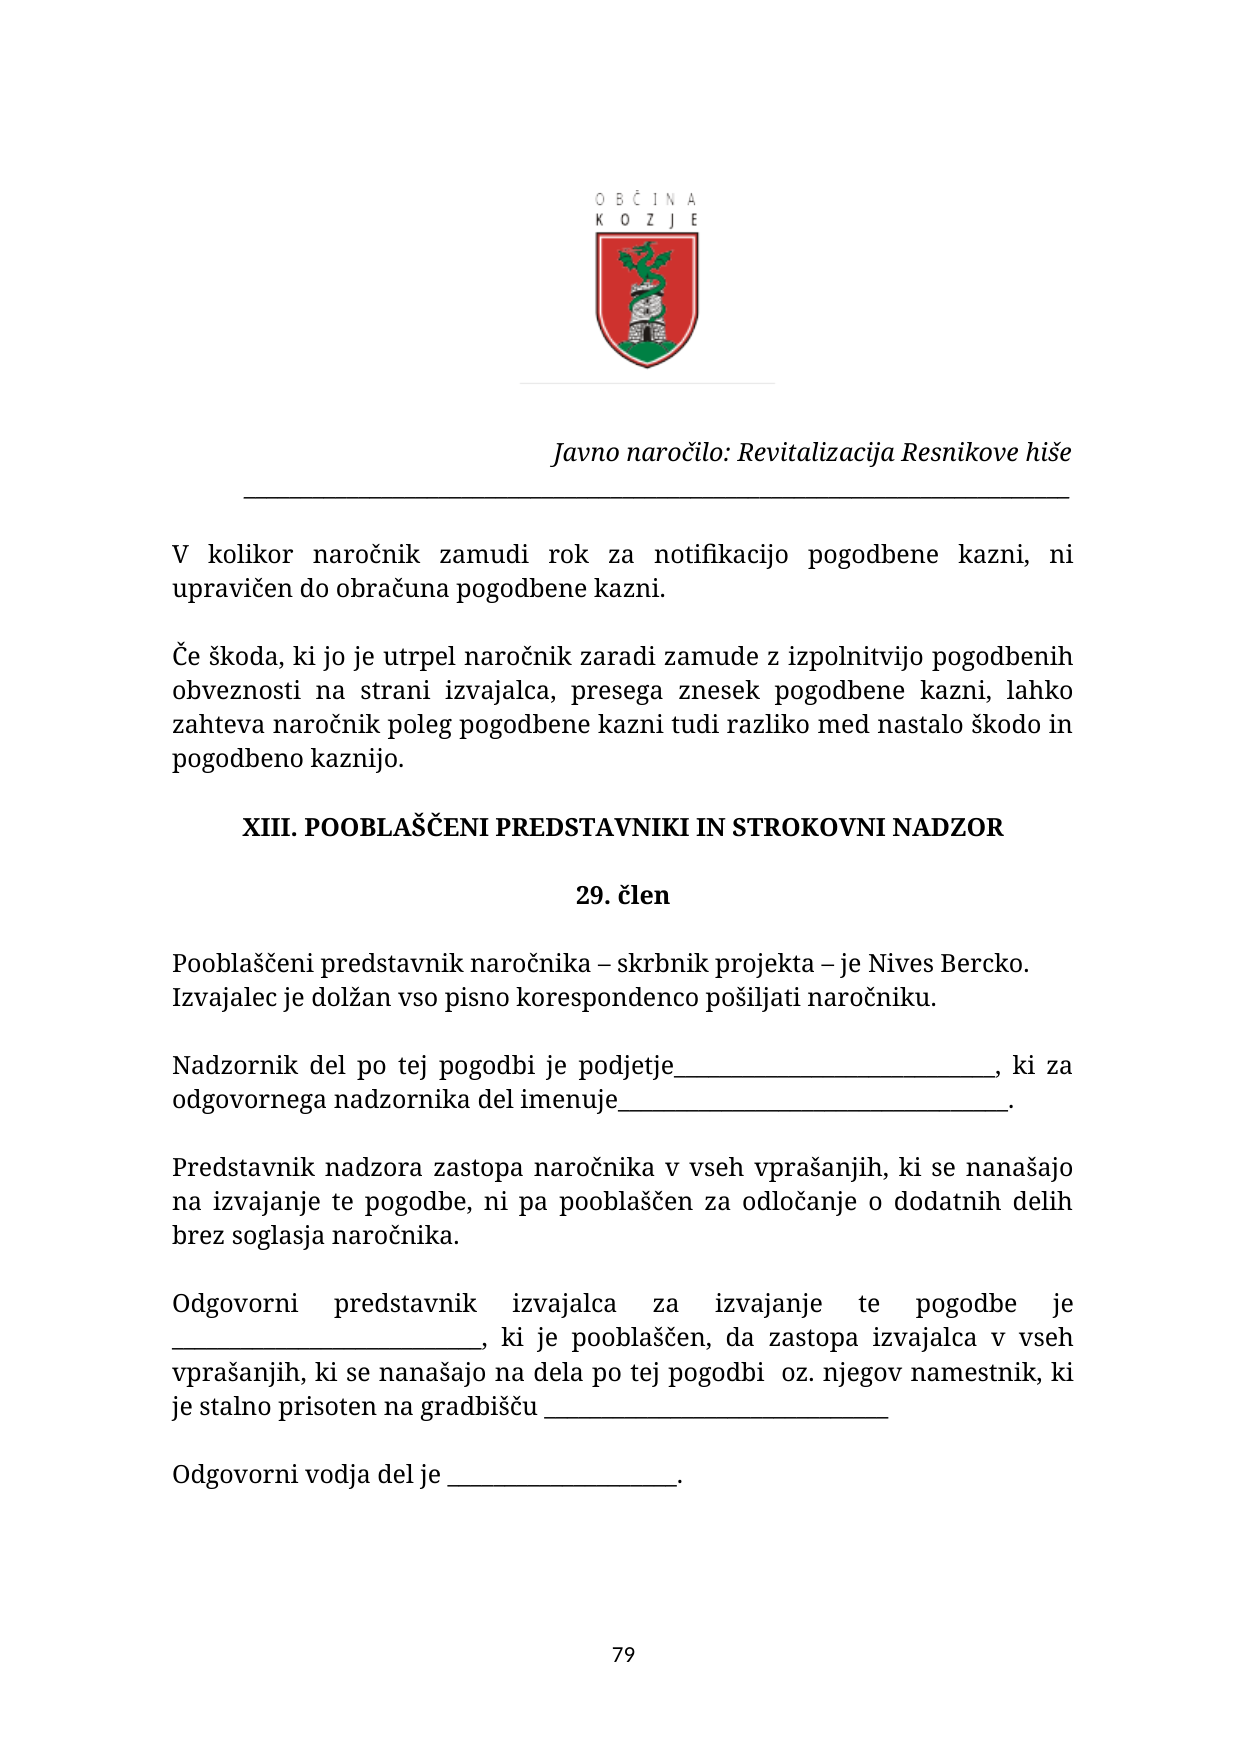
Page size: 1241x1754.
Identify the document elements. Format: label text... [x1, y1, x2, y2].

text Predstavnik nadzora zastopa naročnika v vseh vprašanjih, ki se nanašajo na izvajanje te pogodbe, ni pa pooblaščen za odločanje o dodatnih delih brez soglasja naročnika. [172, 1150, 1074, 1252]
text Pooblaščeni predstavnik naročnika – skrbnik projekta – je Nives Bercko. [172, 945, 1074, 979]
text Če škoda, ki jo je utrpel naročnik zaradi zamude z izpolnitvijo pogodbenih obveznosti na strani izvajalca, presega znesek pogodbene kazni, lahko zahteva naročnik poleg pogodbene kazni tudi razliko med nastalo škodo in pogodbeno kaznijo. [172, 639, 1074, 775]
text Izvajalec je dolžan vso pisno korespondenco pošiljati naročniku. [172, 979, 1074, 1013]
text Odgovorni vodja del je ____________________. [172, 1456, 1074, 1490]
text 29. člen [172, 877, 1074, 911]
text V kolikor naročnik zamudi rok za notifikacijo pogodbene kazni, ni upravičen do obračuna pogodbene kazni. [172, 537, 1074, 605]
text Odgovorni predstavnik izvajalca za izvajanje te pogodbe je ___________________________, ki je pooblaščen, da zastopa izvajalca v vseh vprašanjih, ki se nanašajo na dela po tej pogodbi oz. njegov namestnik, ki je stalno prisoten na gradbišču ______________________________ [172, 1286, 1074, 1422]
text Nadzornik del po tej pogodbi je podjetje____________________________, ki za odgovornega nadzornika del imenuje__________________________________. [172, 1048, 1074, 1116]
text XIII. POOBLAŠČENI PREDSTAVNIKI IN STROKOVNI NADZOR [172, 809, 1074, 843]
